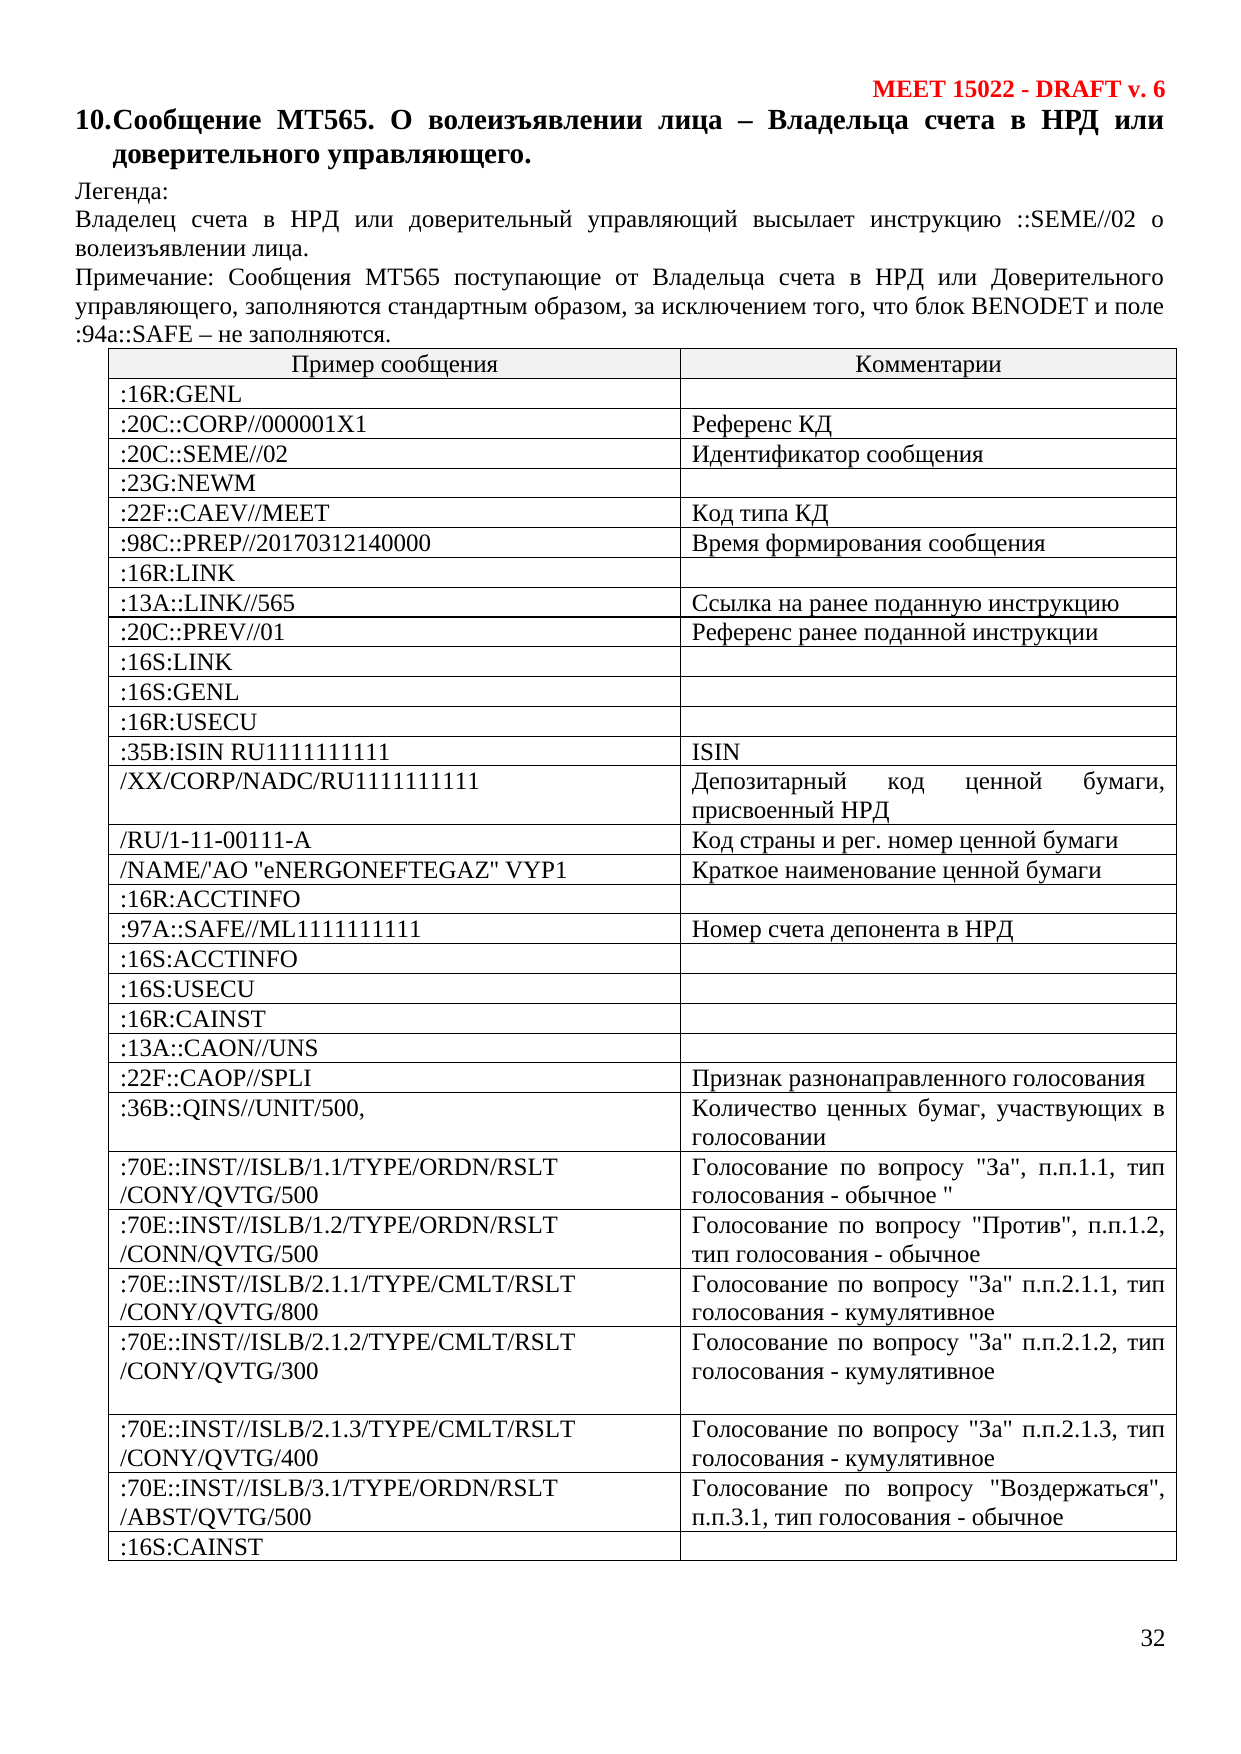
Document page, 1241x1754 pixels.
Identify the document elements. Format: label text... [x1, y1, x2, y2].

table_header Пример сообщения [109, 349, 680, 378]
table_cell :97A::SAFE//ML1111111111 [109, 914, 680, 943]
table_cell :70E::INST//ISLB/3.1/TYPE/ORDN/RSLT /ABST/QVTG/500 [109, 1473, 680, 1531]
table_cell /NAME/'AO ''eNERGONEFTEGAZ'' VYP1 [109, 855, 680, 883]
table_cell Голосование по вопросу "За", п.п.1.1, тип голосования - обычное " [681, 1152, 1176, 1209]
table_cell Голосование по вопросу "Воздержаться", п.п.3.1, тип голосования - обычное [681, 1473, 1176, 1531]
table_cell [681, 469, 1176, 497]
table_cell Количество ценных бумаг, участвующих в голосовании [681, 1093, 1176, 1151]
table_cell ISIN [681, 737, 1176, 765]
table_cell :22F::CAOP//SPLI [109, 1063, 680, 1092]
table_cell :16R:GENL [109, 379, 680, 408]
table_cell :36B::QINS//UNIT/500, [109, 1093, 680, 1151]
table_cell [681, 974, 1176, 1003]
table_cell :70E::INST//ISLB/2.1.3/TYPE/CMLT/RSLT /CONY/QVTG/400 [109, 1415, 680, 1472]
table_cell /XX/CORP/NADC/RU1111111111 [109, 766, 680, 824]
list Легенда: [75, 176, 1165, 204]
table_cell :13A::CAON//UNS [109, 1034, 680, 1062]
table_cell :16R:LINK [109, 558, 680, 587]
table_cell :16R:CAINST [109, 1004, 680, 1032]
table_cell [681, 379, 1176, 408]
table_cell :22F::CAEV//MEET [109, 498, 680, 527]
table_cell [681, 677, 1176, 706]
table_cell /RU/1-11-00111-A [109, 825, 680, 854]
table_cell Депозитарный код ценной бумаги, присвоенный НРД [681, 766, 1176, 824]
table_cell [681, 944, 1176, 973]
table_cell Голосование по вопросу "За" п.п.2.1.2, тип голосования - кумулятивное [681, 1327, 1176, 1413]
table_cell Код типа КД [681, 498, 1176, 527]
table_cell :70E::INST//ISLB/1.1/TYPE/ORDN/RSLT /CONY/QVTG/500 [109, 1152, 680, 1209]
table_header Комментарии [681, 349, 1176, 378]
table_cell Время формирования сообщения [681, 528, 1176, 557]
table_cell Признак разнонаправленного голосования [681, 1063, 1176, 1092]
table_cell Голосование по вопросу "Против", п.п.1.2, тип голосования - обычное [681, 1210, 1176, 1268]
subtitle Сообщение МТ565. О волеизъявлении лица – Владельца счета в НРД или доверительного управляющего. [75, 102, 1165, 169]
table_cell :70E::INST//ISLB/1.2/TYPE/ORDN/RSLT /CONN/QVTG/500 [109, 1210, 680, 1268]
list Владелец счета в НРД или доверительный управляющий высылает инструкцию ::SEME//02 о волеизъявлении лица. [75, 204, 1165, 262]
table_cell :20C::CORP//000001X1 [109, 409, 680, 438]
table_cell Референс ранее поданной инструкции [681, 618, 1176, 646]
table_cell :16S:ACCTINFO [109, 944, 680, 973]
table_cell Голосование по вопросу "За" п.п.2.1.3, тип голосования - кумулятивное [681, 1415, 1176, 1472]
table_cell Код страны и рег. номер ценной бумаги [681, 825, 1176, 854]
table_cell [681, 1004, 1176, 1032]
table_cell :13A::LINK//565 [109, 588, 680, 616]
table_cell Краткое наименование ценной бумаги [681, 855, 1176, 883]
table_cell :23G:NEWM [109, 469, 680, 497]
table_cell :16S:USECU [109, 974, 680, 1003]
list Примечание: Сообщения МТ565 поступающие от Владельца счета в НРД или Доверительного управляющего, заполняются стандартным образом, за исключением того, что блок BENODET и поле :94а::SAFE – не заполняются. [75, 262, 1165, 348]
table_cell [681, 1034, 1176, 1062]
table_cell :16S:CAINST [109, 1532, 680, 1560]
table_cell [681, 647, 1176, 676]
table_cell :16S:LINK [109, 647, 680, 676]
table_cell :98C::PREP//20170312140000 [109, 528, 680, 557]
table_cell :20C::PREV//01 [109, 618, 680, 646]
table_cell Номер счета депонента в НРД [681, 914, 1176, 943]
table_cell [681, 885, 1176, 913]
table_cell Голосование по вопросу "За" п.п.2.1.1, тип голосования - кумулятивное [681, 1269, 1176, 1326]
table_cell [681, 707, 1176, 736]
table_cell :35B:ISIN RU1111111111 [109, 737, 680, 765]
table_cell Идентификатор сообщения [681, 439, 1176, 467]
table_cell :20C::SEME//02 [109, 439, 680, 467]
table_cell [681, 1532, 1176, 1560]
table_cell :16R:ACCTINFO [109, 885, 680, 913]
table_cell [681, 558, 1176, 587]
table_cell Референс КД [681, 409, 1176, 438]
table_cell :70E::INST//ISLB/2.1.1/TYPE/CMLT/RSLT /CONY/QVTG/800 [109, 1269, 680, 1326]
table_cell :16R:USECU [109, 707, 680, 736]
table_cell :16S:GENL [109, 677, 680, 706]
table_cell Ссылка на ранее поданную инструкцию [681, 588, 1176, 616]
table_cell :70E::INST//ISLB/2.1.2/TYPE/CMLT/RSLT /CONY/QVTG/300 [109, 1327, 680, 1413]
